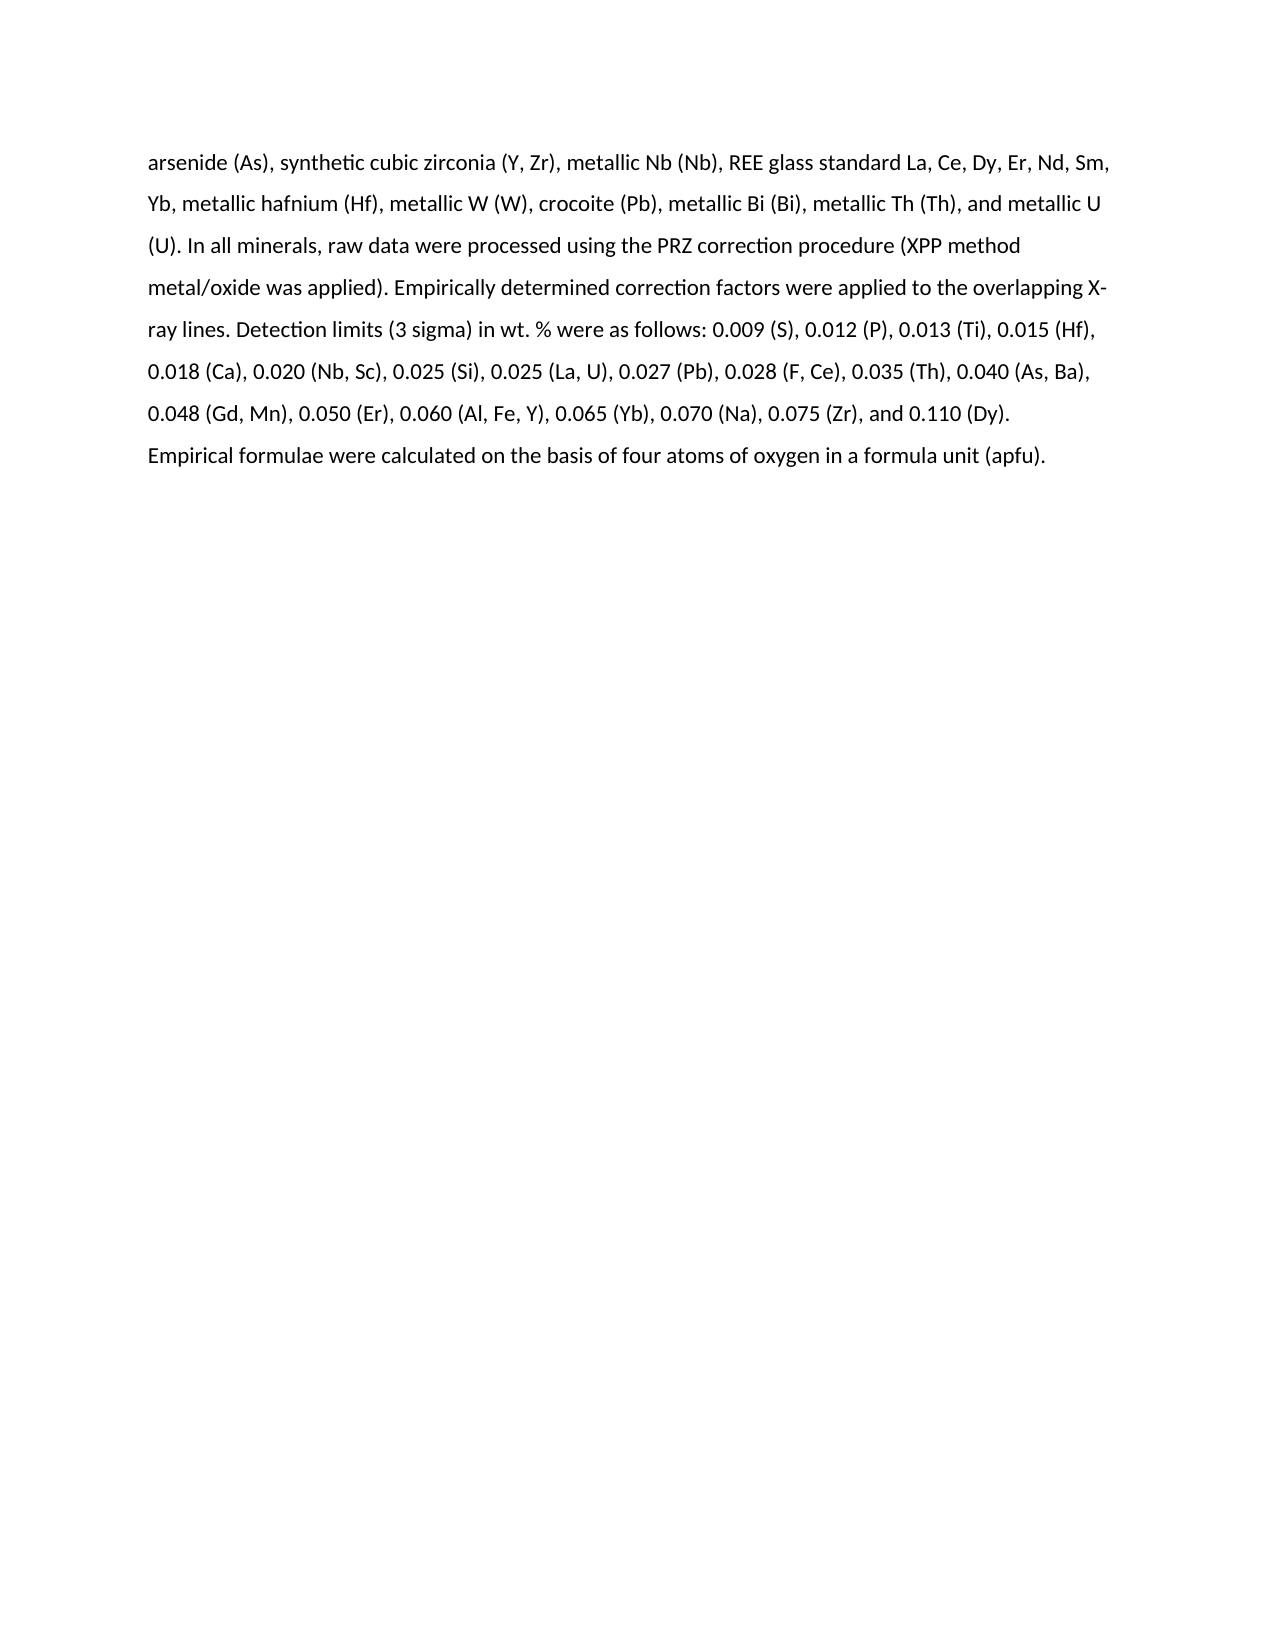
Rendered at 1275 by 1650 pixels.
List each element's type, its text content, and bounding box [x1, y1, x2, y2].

text Empirical formulae were calculated on the basis of four atoms of oxygen in a formula unit (apfu). [148, 441, 1127, 469]
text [148, 148, 1127, 427]
